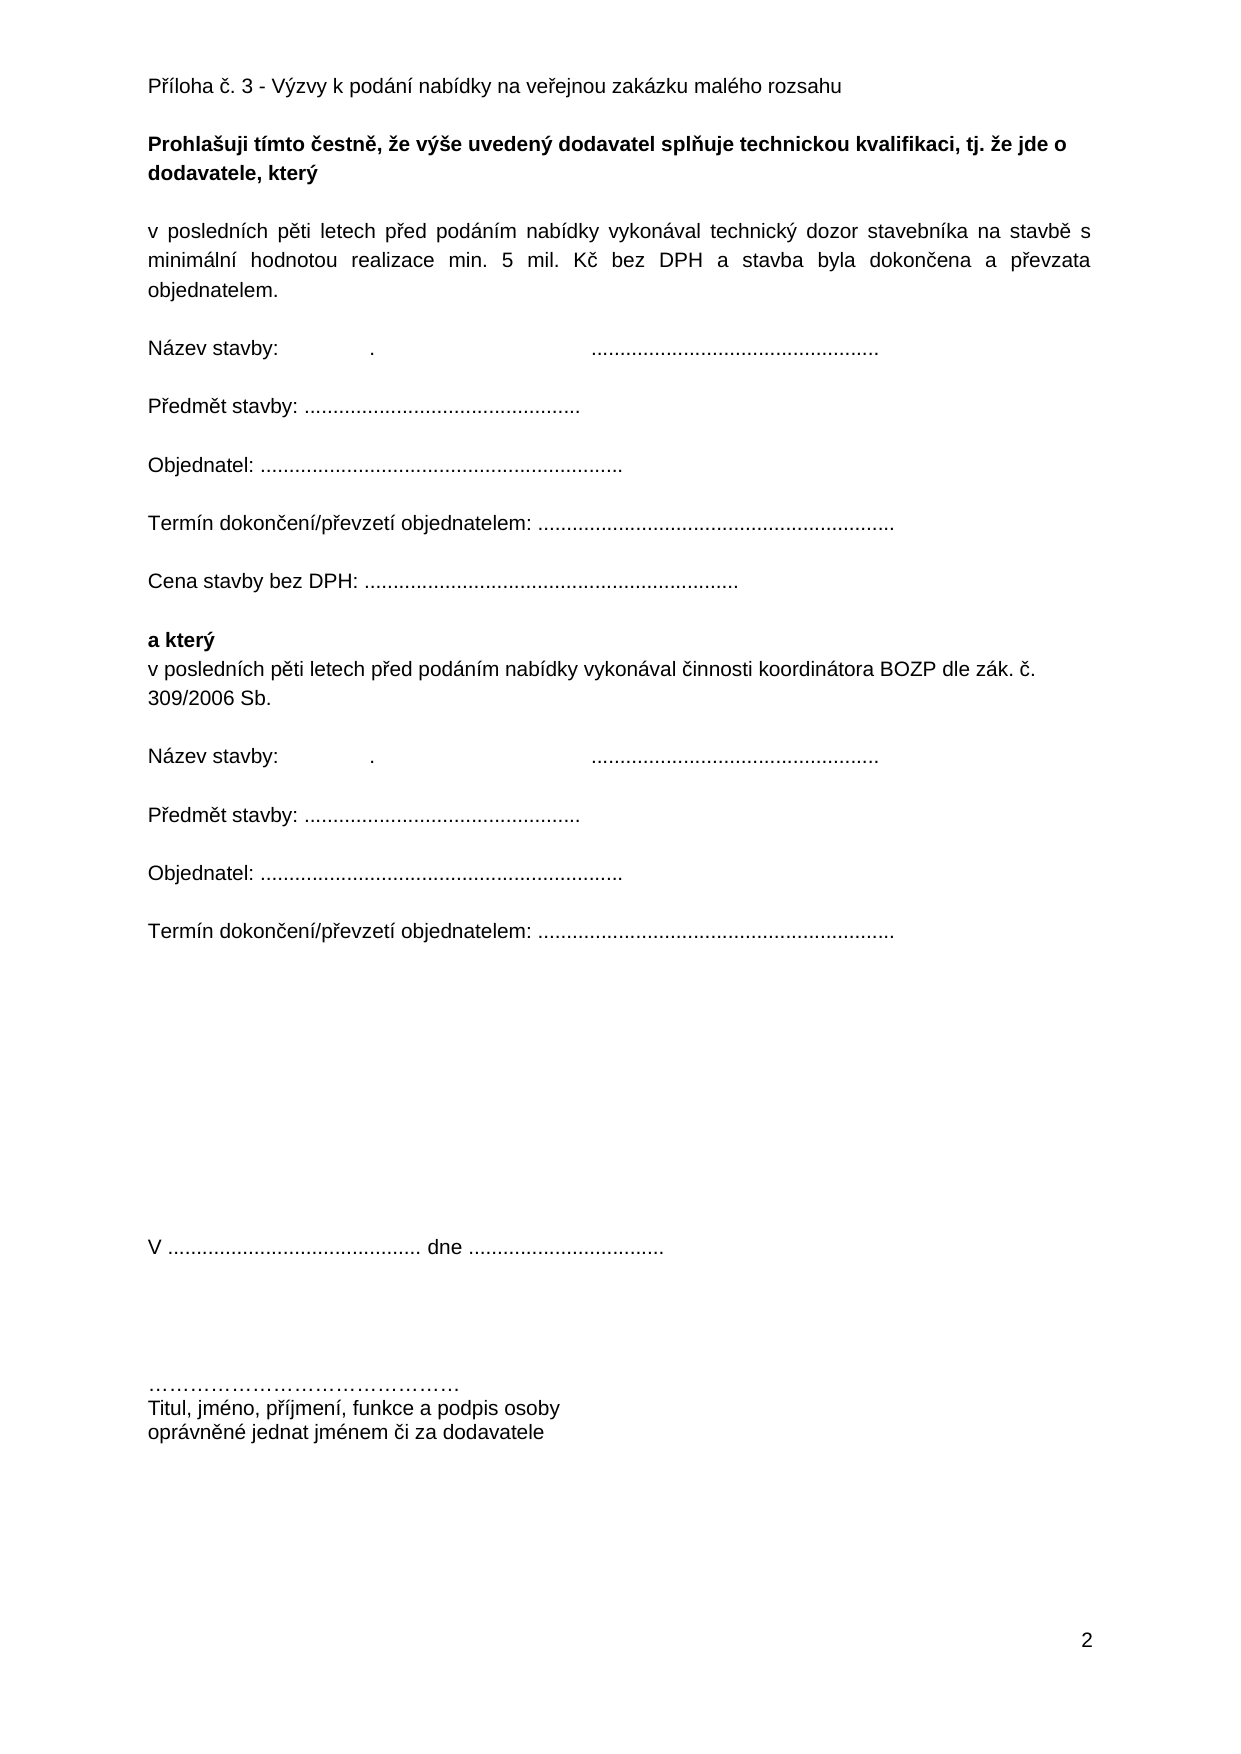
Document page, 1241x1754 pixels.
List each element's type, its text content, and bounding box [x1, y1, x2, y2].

text Termín dokončení/převzetí objednatelem: .............................................................. [148, 914, 1093, 943]
text ……………………………………… [148, 1372, 1093, 1396]
text Objednatel: ............................................................... [148, 447, 1093, 476]
text Prohlašuji tímto čestně, že výše uvedený dodavatel splňuje technickou kvalifikaci, tj. že jde o dodavatele, který [148, 126, 1093, 185]
text Název stavby: . .................................................. [148, 331, 1093, 360]
text Titul, jméno, příjmení, funkce a podpis osoby [148, 1396, 1093, 1420]
text Termín dokončení/převzetí objednatelem: .............................................................. [148, 506, 1093, 535]
text v posledních pěti letech před podáním nabídky vykonával činnosti koordinátora BOZP dle zák. č. 309/2006 Sb. [148, 651, 1093, 710]
text Cena stavby bez DPH: ................................................................. [148, 564, 1093, 593]
text V ............................................ dne .................................. [148, 1235, 1093, 1259]
text v posledních pěti letech před podáním nabídky vykonával technický dozor stavebníka na stavbě s minimální hodnotou realizace min. 5 mil. Kč bez DPH a stavba byla dokončena a převzata objednatelem. [148, 214, 1093, 301]
text Název stavby: . .................................................. [148, 739, 1093, 768]
text a který [148, 622, 1093, 651]
text Objednatel: ............................................................... [148, 856, 1093, 885]
text oprávněné jednat jménem či za dodavatele [148, 1420, 1093, 1444]
text Předmět stavby: ................................................ [148, 389, 1093, 418]
text Předmět stavby: ................................................ [148, 797, 1093, 826]
